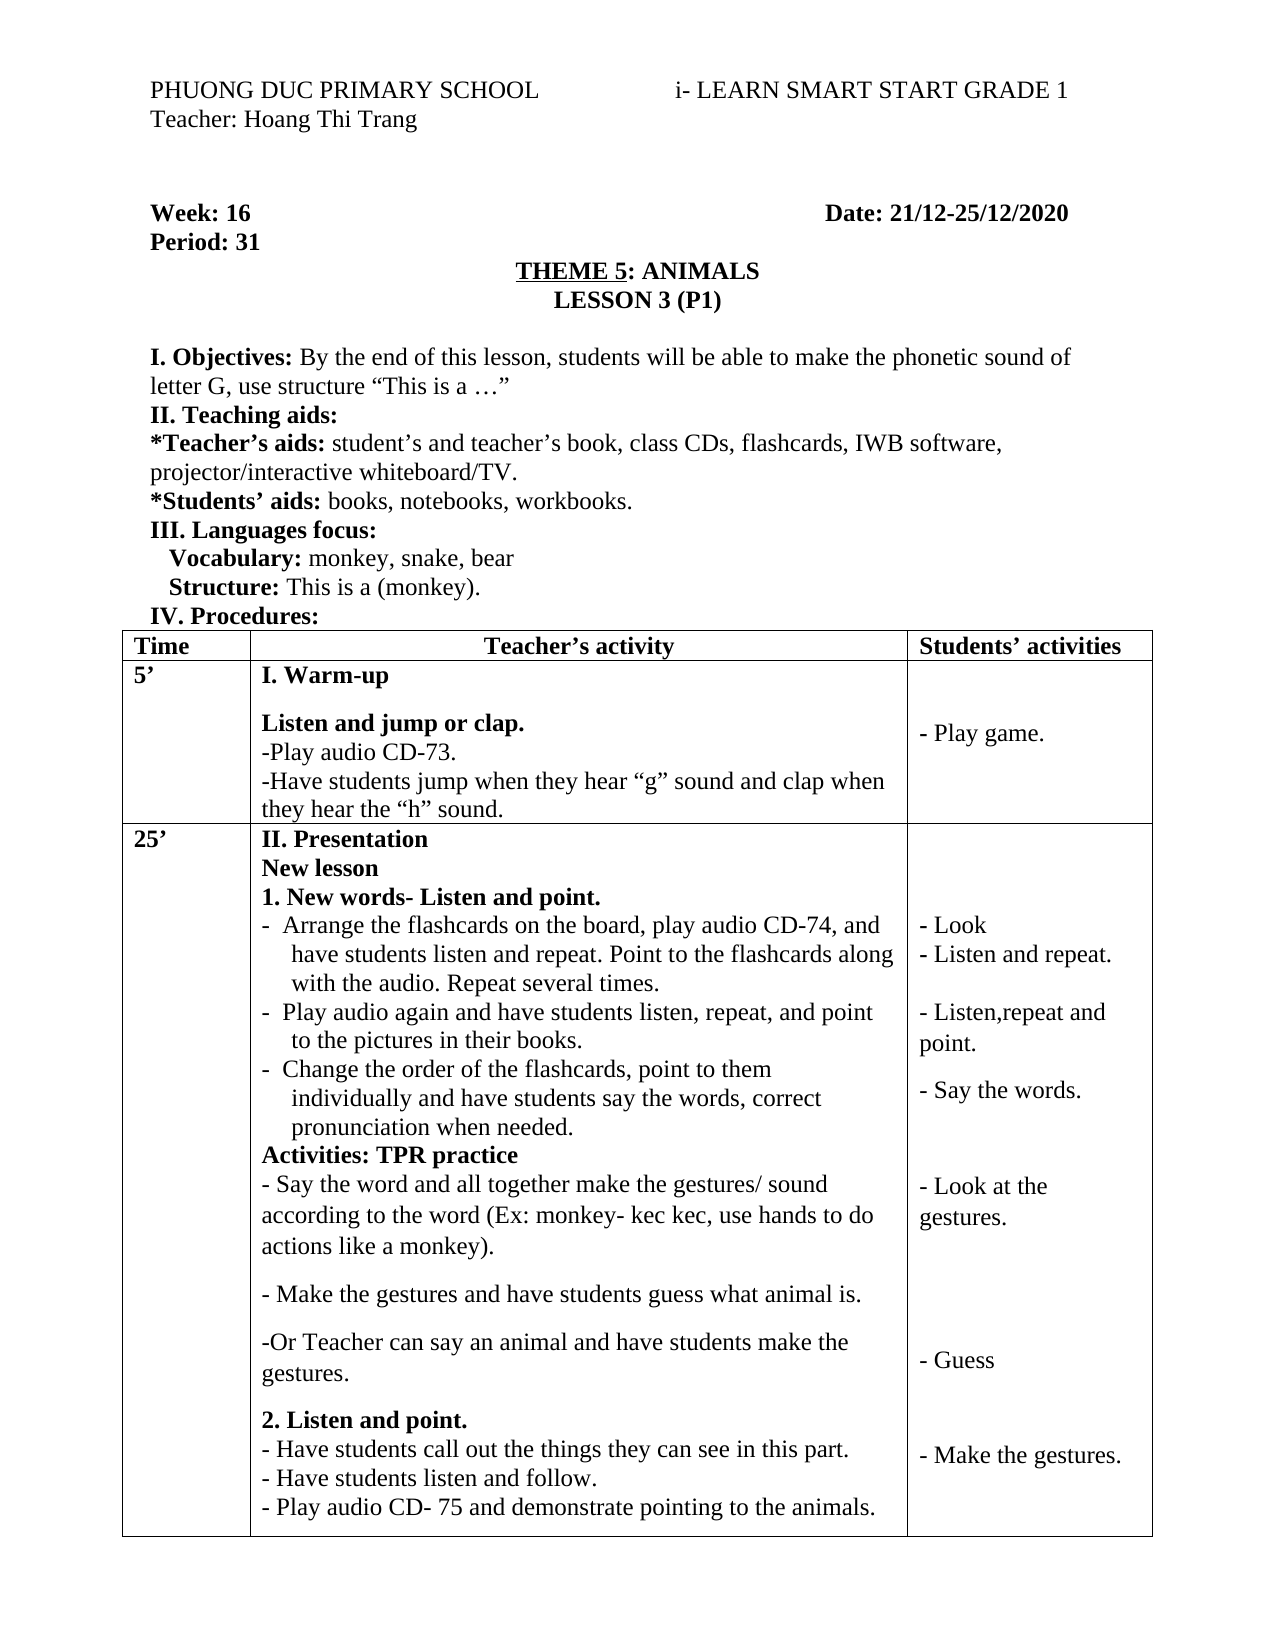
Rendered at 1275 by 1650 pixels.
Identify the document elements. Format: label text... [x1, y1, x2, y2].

table_cell - Play game. [908, 661, 1152, 823]
text Vocabulary: monkey, snake, bear [169, 543, 1125, 572]
text Week: 16 Date: 21/12-25/12/2020 [150, 198, 1125, 227]
text IV. Procedures: [150, 601, 1125, 630]
text Period: 31 [150, 227, 1125, 256]
text II. Teaching aids: [150, 400, 1125, 428]
text III. Languages focus: [150, 515, 1125, 543]
text THEME 5: ANIMALS [150, 256, 1125, 285]
text LESSON 3 (P1) [150, 285, 1125, 313]
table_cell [251, 824, 907, 1536]
table_header Students’ activities [908, 631, 1152, 659]
text I. Objectives: By the end of this lesson, students will be able to make the phonetic sound of letter G, use structure “This is a …” [150, 342, 1125, 400]
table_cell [908, 824, 1152, 1536]
table_cell 25’ [123, 824, 250, 1536]
text *Students’ aids: books, notebooks, workbooks. [150, 486, 1125, 515]
text *Teacher’s aids: student’s and teacher’s book, class CDs, flashcards, IWB software, projector/interactive whiteboard/TV. [150, 428, 1125, 486]
table_cell I. Warm-up Listen and jump or clap. -Play audio CD-73. -Have students jump when they hear “g” sound and clap when they hear the “h” sound. [251, 661, 907, 823]
table_cell 5’ [123, 661, 250, 823]
text Structure: This is a (monkey). [169, 572, 1125, 601]
table_header Time [123, 631, 250, 659]
table_header Teacher’s activity [251, 631, 907, 659]
